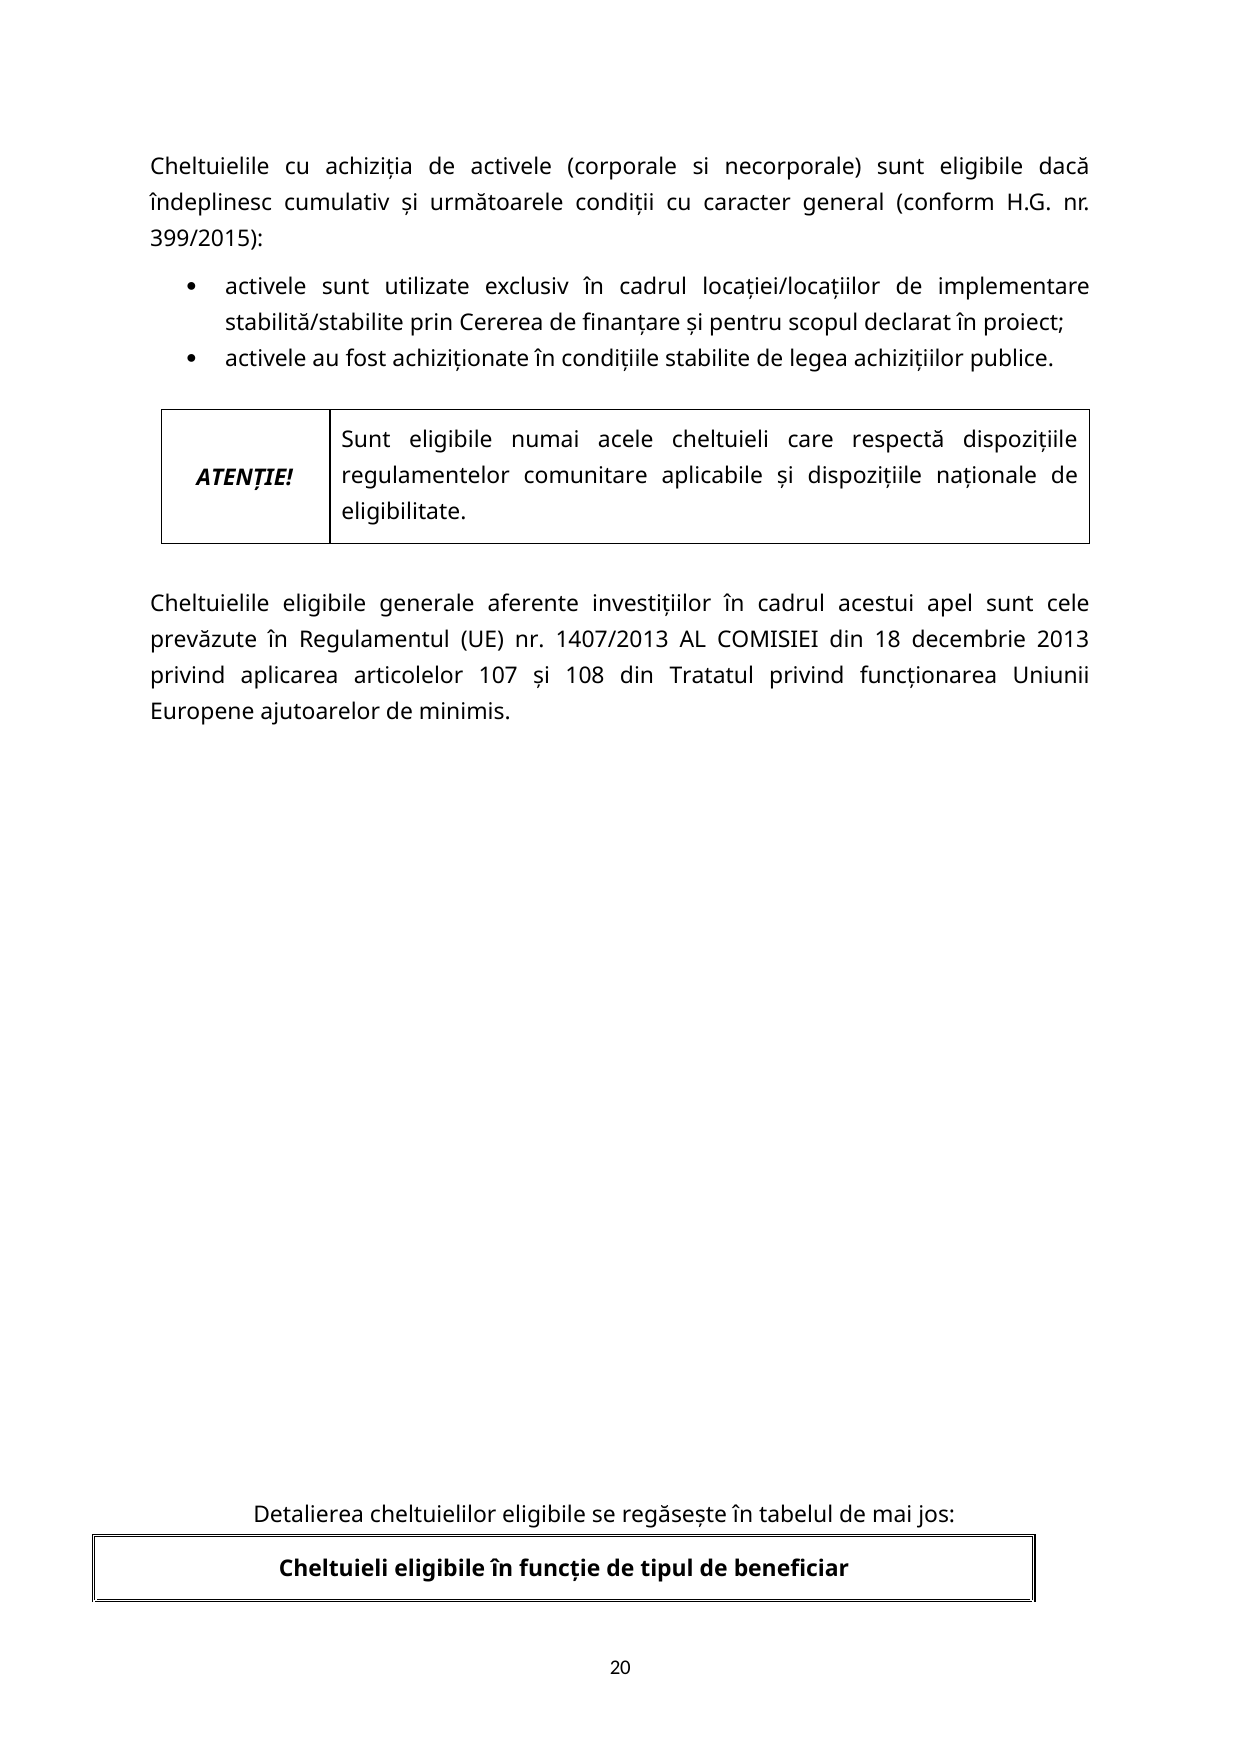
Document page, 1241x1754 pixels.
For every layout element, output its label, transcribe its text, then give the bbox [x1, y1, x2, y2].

table_header Sunt eligibile numai acele cheltuieli care respectă dispozițiile regulamentelor comunitare aplicabile și dispozițiile naționale de eligibilitate. [331, 410, 1089, 542]
text Cheltuielile cu achiziția de activele (corporale si necorporale) sunt eligibile dacă îndeplinesc cumulativ și următoarele condiții cu caracter general (conform H.G. nr. 399/2015): [150, 150, 1090, 253]
text Detalierea cheltuielilor eligibile se regăsește în tabelul de mai jos: [253, 1498, 1090, 1529]
list activele au fost achiziționate în condițiile stabilite de legea achizițiilor publice. [187, 342, 1090, 373]
table_header Cheltuieli eligibile în funcție de tipul de beneficiar [95, 1537, 1032, 1599]
table_header ATENȚIE! [162, 410, 329, 542]
text Cheltuielile eligibile generale aferente investițiilor în cadrul acestui apel sunt cele prevăzute în Regulamentul (UE) nr. 1407/2013 AL COMISIEI din 18 decembrie 2013 privind aplicarea articolelor 107 și 108 din Tratatul privind funcționarea Uniunii Europene ajutoarelor de minimis. [150, 587, 1090, 726]
list activele sunt utilizate exclusiv în cadrul locației/locațiilor de implementare stabilită/stabilite prin Cererea de finanțare și pentru scopul declarat în proiect; [187, 270, 1090, 337]
